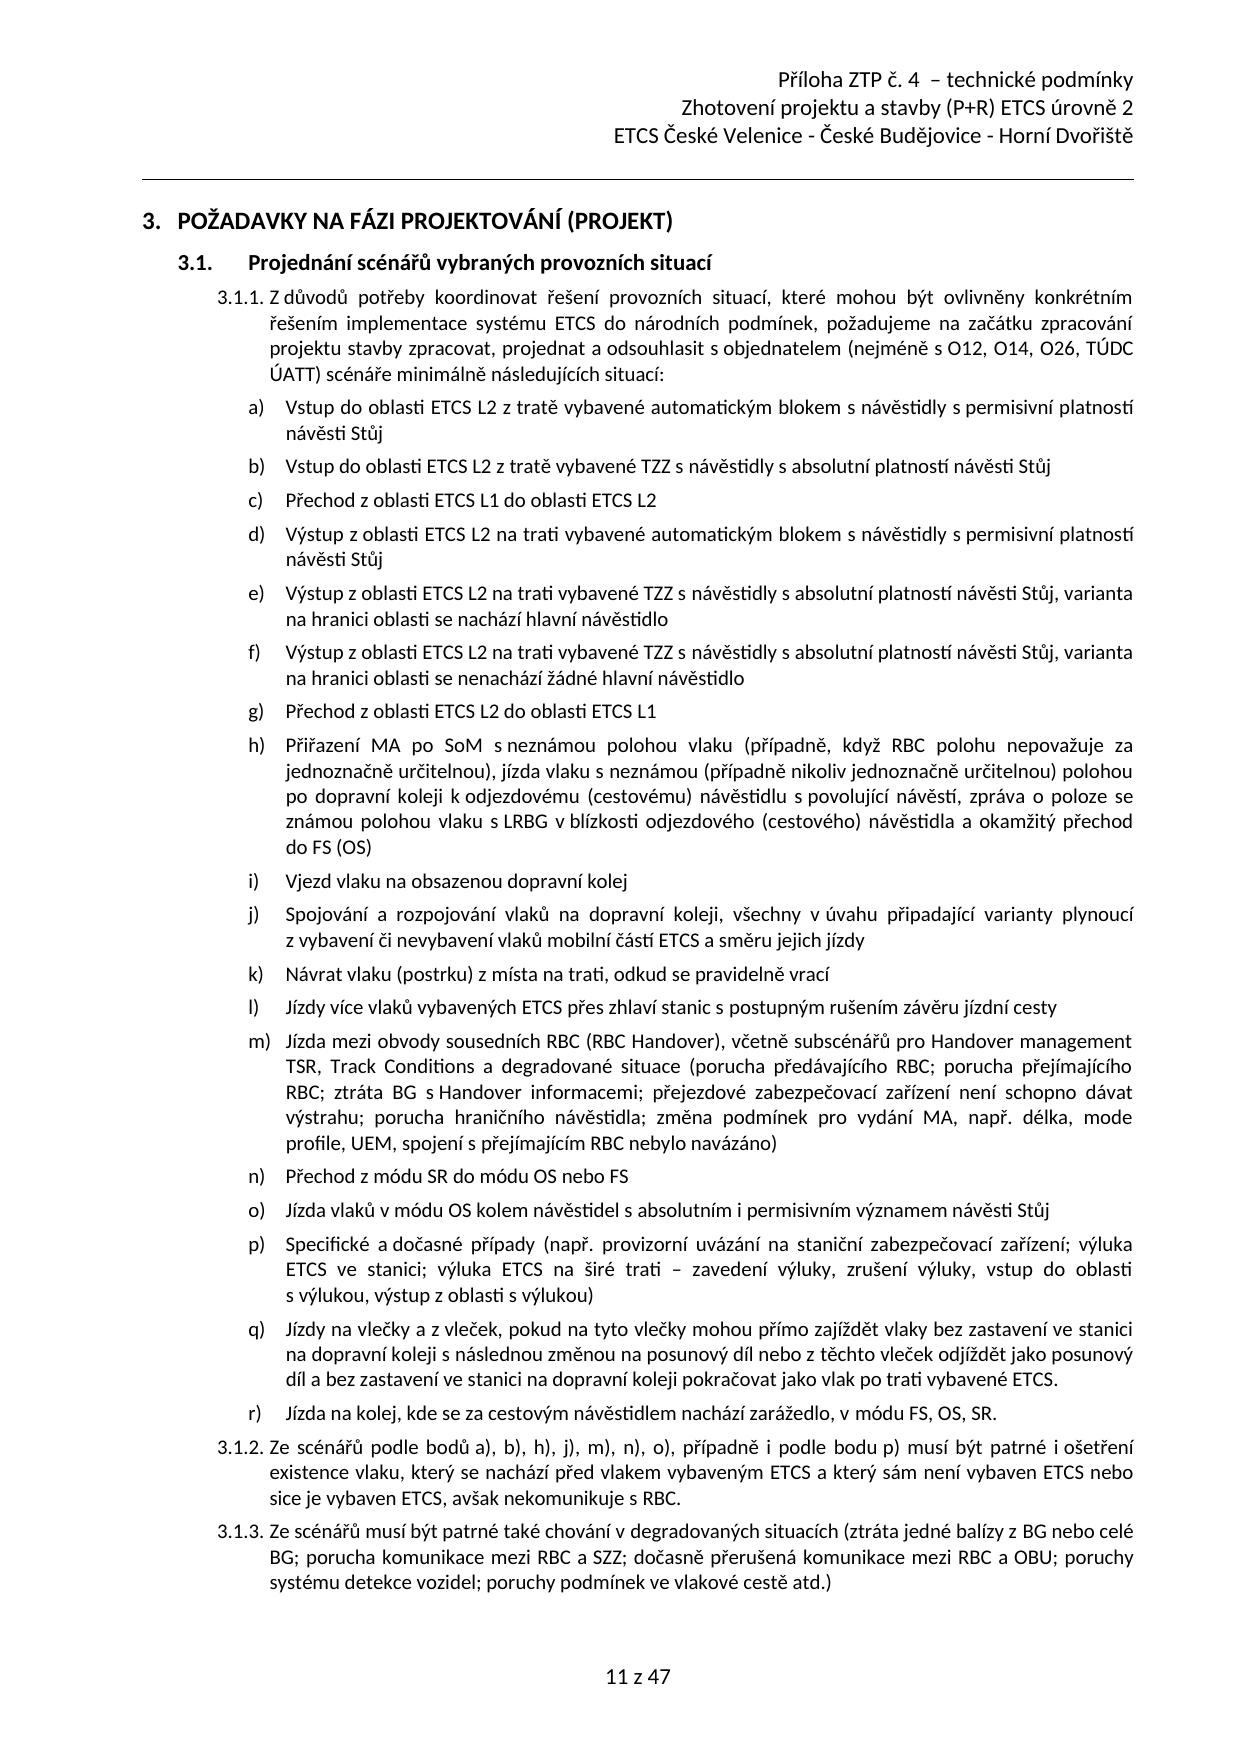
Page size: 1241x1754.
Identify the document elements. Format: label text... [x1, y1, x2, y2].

text Jízda vlaků v módu OS kolem návěstidel s absolutním i permisivním významem návěsti Stůj [248, 1197, 1134, 1223]
text Jízdy více vlaků vybavených ETCS přes zhlaví stanic s postupným rušením závěru jízdní cesty [248, 994, 1134, 1020]
text Vstup do oblasti ETCS L2 z tratě vybavené TZZ s návěstidly s absolutní platností návěsti Stůj [248, 454, 1134, 479]
text Přiřazení MA po SoM s neznámou polohou vlaku (případně, když RBC polohu nepovažuje za jednoznačně určitelnou), jízda vlaku s neznámou (případně nikoliv jednoznačně určitelnou) polohou po dopravní koleji k odjezdovému (cestovému) návěstidlu s povolující návěstí, zpráva o poloze se známou polohou vlaku s LRBG v blízkosti odjezdového (cestového) návěstidla a okamžitý přechod do FS (OS) [248, 732, 1134, 859]
text Požadavky na fázi projektování (PROJEKT) [142, 205, 1134, 236]
text Přechod z oblasti ETCS L2 do oblasti ETCS L1 [248, 699, 1134, 724]
text Specifické a dočasné případy (např. provizorní uvázání na staniční zabezpečovací zařízení; výluka ETCS ve stanici; výluka ETCS na širé trati – zavedení výluky, zrušení výluky, vstup do oblasti s výlukou, výstup z oblasti s výlukou) [248, 1231, 1134, 1307]
text Návrat vlaku (postrku) z místa na trati, odkud se pravidelně vrací [248, 961, 1134, 986]
text Ze scénářů musí být patrné také chování v degradovaných situacích (ztráta jedné balízy z BG nebo celé BG; porucha komunikace mezi RBC a SZZ; dočasně přerušená komunikace mezi RBC a OBU; poruchy systému detekce vozidel; poruchy podmínek ve vlakové cestě atd.) [217, 1519, 1134, 1595]
text Jízda na kolej, kde se za cestovým návěstidlem nachází zarážedlo, v módu FS, OS, SR. [248, 1400, 1134, 1426]
text Jízda mezi obvody sousedních RBC (RBC Handover), včetně subscénářů pro Handover management TSR, Track Conditions a degradované situace (porucha předávajícího RBC; porucha přejímajícího RBC; ztráta BG s Handover informacemi; přejezdové zabezpečovací zařízení není schopno dávat výstrahu; porucha hraničního návěstidla; změna podmínek pro vydání MA, např. délka, mode profile, UEM, spojení s přejímajícím RBC nebylo navázáno) [248, 1028, 1134, 1155]
text Přechod z oblasti ETCS L1 do oblasti ETCS L2 [248, 487, 1134, 513]
text Výstup z oblasti ETCS L2 na trati vybavené automatickým blokem s návěstidly s permisivní platností návěsti Stůj [248, 521, 1134, 572]
text Jízdy na vlečky a z vleček, pokud na tyto vlečky mohou přímo zajíždět vlaky bez zastavení ve stanici na dopravní koleji s následnou změnou na posunový díl nebo z těchto vleček odjíždět jako posunový díl a bez zastavení ve stanici na dopravní koleji pokračovat jako vlak po trati vybavené ETCS. [248, 1316, 1134, 1392]
text Přechod z módu SR do módu OS nebo FS [248, 1164, 1134, 1189]
text Spojování a rozpojování vlaků na dopravní koleji, všechny v úvahu připadající varianty plynoucí z vybavení či nevybavení vlaků mobilní částí ETCS a směru jejich jízdy [248, 902, 1134, 952]
text Vjezd vlaku na obsazenou dopravní kolej [248, 868, 1134, 893]
text Ze scénářů podle bodů a), b), h), j), m), n), o), případně i podle bodu p) musí být patrné i ošetření existence vlaku, který se nachází před vlakem vybaveným ETCS a který sám není vybaven ETCS nebo sice je vybaven ETCS, avšak nekomunikuje s RBC. [217, 1434, 1134, 1510]
text Výstup z oblasti ETCS L2 na trati vybavené TZZ s návěstidly s absolutní platností návěsti Stůj, varianta na hranici oblasti se nenachází žádné hlavní návěstidlo [248, 639, 1134, 690]
text Vstup do oblasti ETCS L2 z tratě vybavené automatickým blokem s návěstidly s permisivní platností návěsti Stůj [248, 394, 1134, 445]
text Výstup z oblasti ETCS L2 na trati vybavené TZZ s návěstidly s absolutní platností návěsti Stůj, varianta na hranici oblasti se nachází hlavní návěstidlo [248, 580, 1134, 631]
text Projednání scénářů vybraných provozních situací [177, 248, 1134, 276]
text Z důvodů potřeby koordinovat řešení provozních situací, které mohou být ovlivněny konkrétním řešením implementace systému ETCS do národních podmínek, požadujeme na začátku zpracování projektu stavby zpracovat, projednat a odsouhlasit s objednatelem (nejméně s O12, O14, O26, TÚDC ÚATT) scénáře minimálně následujících situací: [217, 284, 1134, 386]
